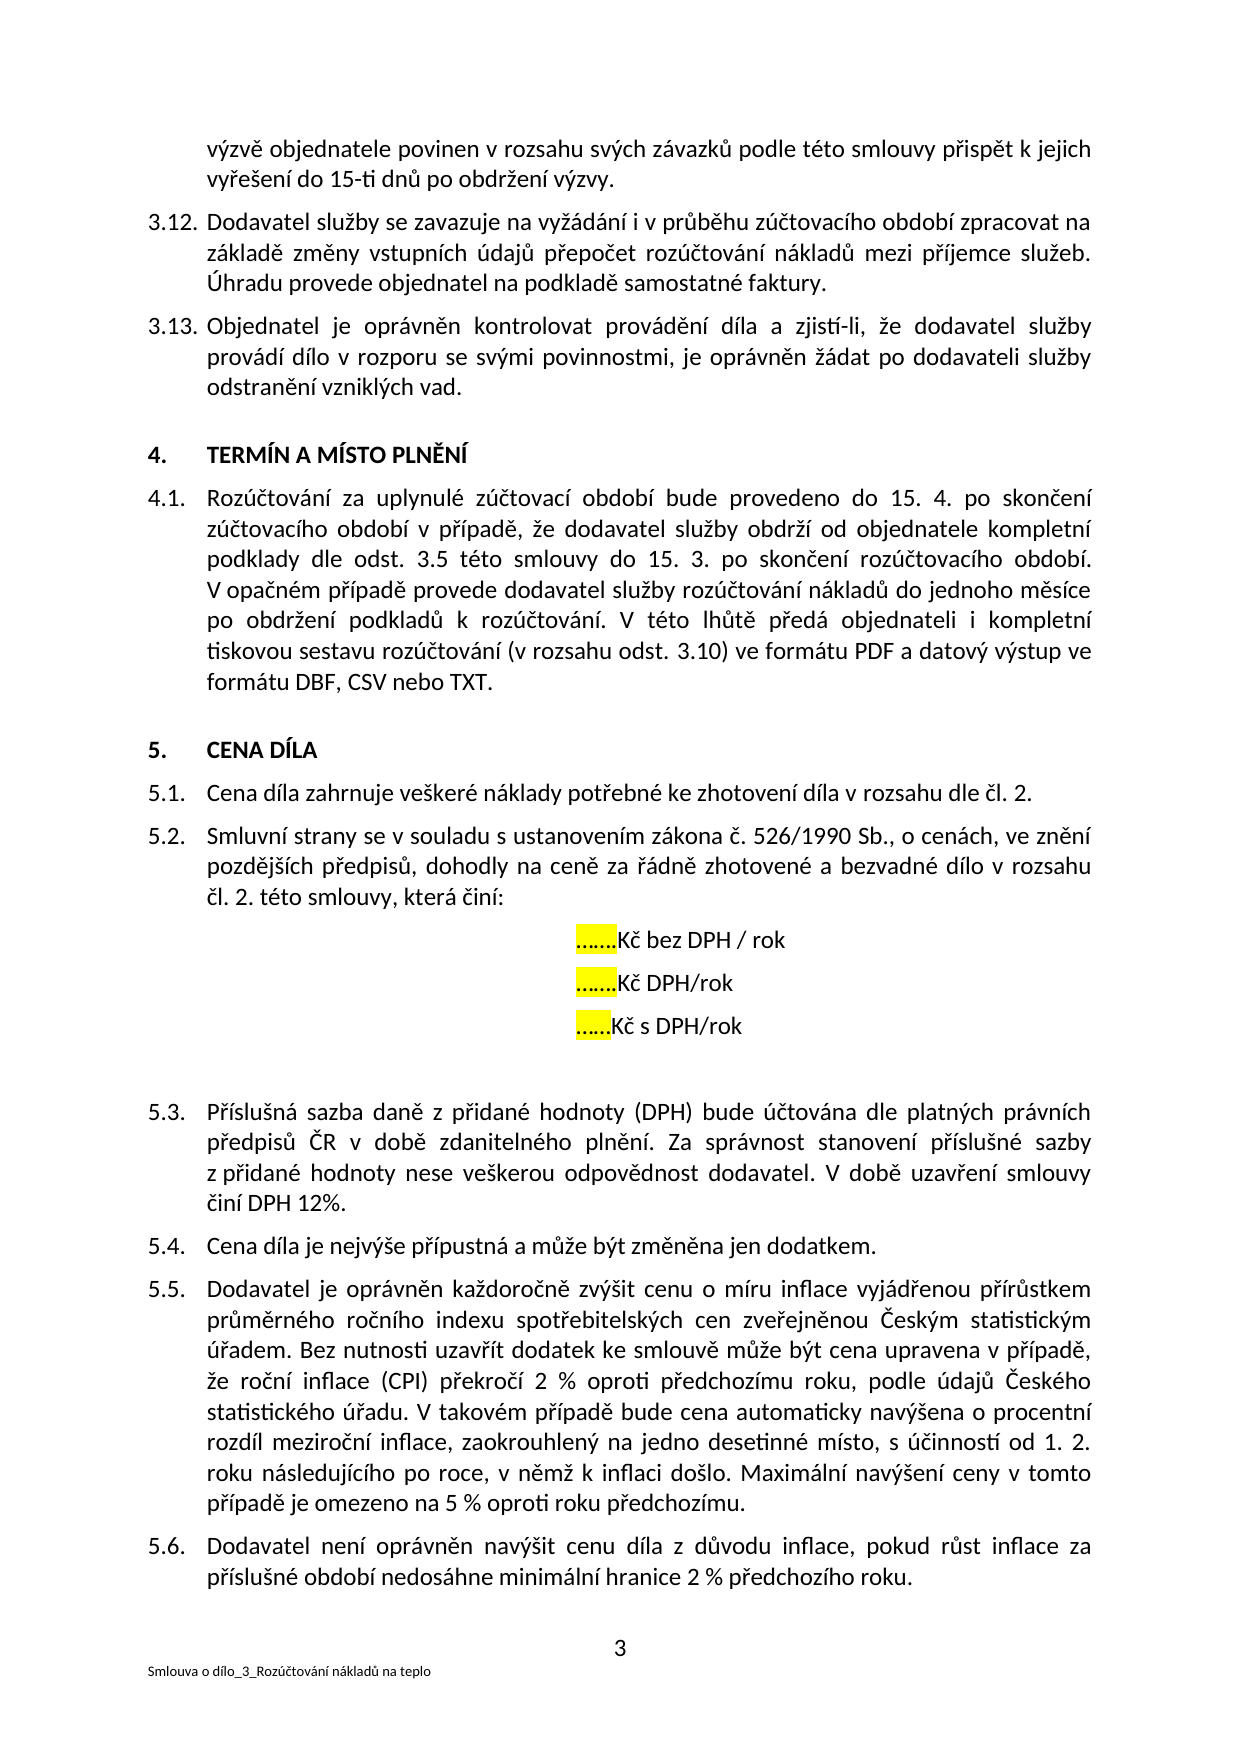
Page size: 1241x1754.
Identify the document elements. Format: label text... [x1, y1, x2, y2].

list …….Kč DPH/rok [617, 967, 1093, 997]
text Dodavatel služby se zavazuje na vyžádání i v průběhu zúčtovacího období zpracovat na základě změny vstupních údajů přepočet rozúčtování nákladů mezi příjemce služeb. Úhradu provede objednatel na podkladě samostatné faktury. [148, 206, 1093, 298]
text Příslušná sazba daně z přidané hodnoty (DPH) bude účtována dle platných právních předpisů ČR v době zdanitelného plnění. Za správnost stanovení příslušné sazby z přidané hodnoty nese veškerou odpovědnost dodavatel. V době uzavření smlouvy činí DPH 12%. [148, 1096, 1093, 1218]
text Dodavatel není oprávněn navýšit cenu díla z důvodu inflace, pokud růst inflace za příslušné období nedosáhne minimální hranice 2 % předchozího roku. [148, 1530, 1093, 1591]
list …….Kč bez DPH / rok [617, 924, 1093, 954]
text Rozúčtování za uplynulé zúčtovací období bude provedeno do 15. 4. po skončení zúčtovacího období v případě, že dodavatel služby obdrží od objednatele kompletní podklady dle odst. 3.5 této smlouvy do 15. 3. po skončení rozúčtovacího období. V opačném případě provede dodavatel služby rozúčtování nákladů do jednoho měsíce po obdržení podkladů k rozúčtování. V této lhůtě předá objednateli i kompletní tiskovou sestavu rozúčtování (v rozsahu odst. 3.12) ve formátu PDF a datový výstup ve formátu DBF, CSV nebo TXT. [148, 483, 1093, 696]
list ……Kč s DPH/rok [611, 1010, 1093, 1040]
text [148, 133, 1093, 194]
text Dodavatel je oprávněn každoročně zvýšit cenu o míru inflace vyjádřenou přírůstkem průměrného ročního indexu spotřebitelských cen zveřejněnou Českým statistickým úřadem. Bez nutnosti uzavřít dodatek ke smlouvě může být cena upravena v případě, že roční inflace (CPI) překročí 2 % oproti předchozímu roku, podle údajů Českého statistického úřadu. V takovém případě bude cena automaticky navýšena o procentní rozdíl meziroční inflace, zaokrouhlený na jedno desetinné místo, s účinností od 1. 2. roku následujícího po roce, v němž k inflaci došlo. Maximální navýšení ceny v tomto případě je omezeno na 5 % oproti roku předchozímu. [148, 1273, 1093, 1518]
text CenA DÍLA [148, 734, 1093, 764]
text Smluvní strany se v souladu s ustanovením zákona č. 526/1990 Sb., o cenách, ve znění pozdějších předpisů, dohodly na ceně za řádně zhotovené a bezvadné dílo v rozsahu čl. 2. této smlouvy, která činí: [148, 820, 1093, 911]
text Cena díla zahrnuje veškeré náklady potřebné ke zhotovení díla v rozsahu dle čl. 2. [148, 777, 1093, 807]
text Termín a místo plnění [148, 439, 1093, 470]
text Objednatel je oprávněn kontrolovat provádění díla a zjistí-li, že dodavatel služby provádí dílo v rozporu se svými povinnostmi, je oprávněn žádat po dodavateli služby odstranění vzniklých vad. [148, 311, 1093, 402]
text Cena díla je nejvýše přípustná a může být změněna jen dodatkem. [148, 1231, 1093, 1261]
